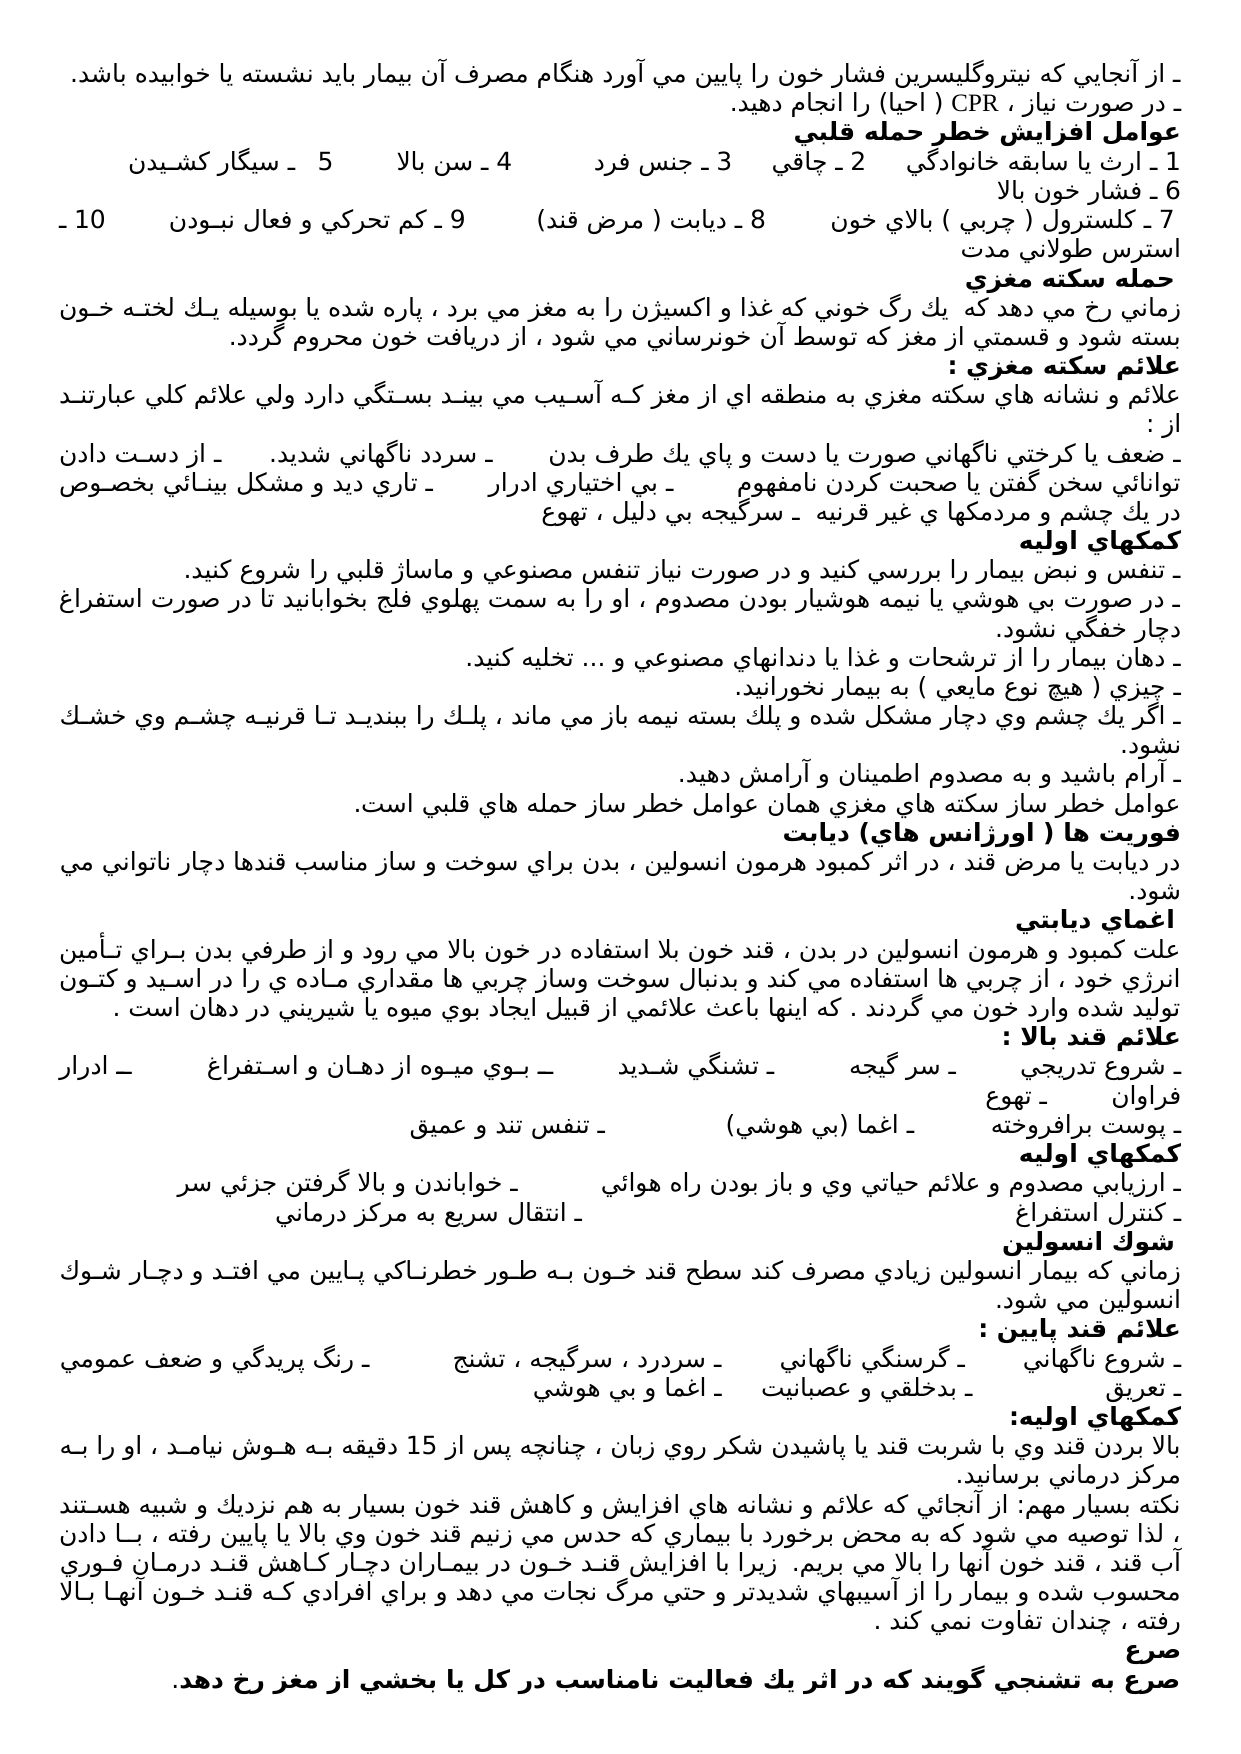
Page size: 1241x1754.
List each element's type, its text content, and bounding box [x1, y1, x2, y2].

text ـ پوست برافروخته ـ اغما (بي هوشي) ـ تنفس تند و عميق [59, 1110, 1181, 1139]
text كمكهاي اوليه [59, 1139, 1181, 1168]
text نكته بسيار مهم: از آنجائي كه علائم و نشانه هاي افزايش و كاهش قند خون بسيار به هم نزديك و شبيه هستند ، لذا توصيه مي شود كه به محض برخورد با بيماري كه حدس مي زنيم قند خون وي بالا يا پايين رفته ، با دادن آب قند ، قند خون آنها را بالا مي بريم. زيرا با افزايش قند خون در بيماران دچار كاهش قند درمان فوري محسوب شده و بيمار را از آسيبهاي شديدتر و حتي مرگ نجات مي دهد و براي افرادي كه قند خون آنها بالا رفته ، چندان تفاوت نمي كند . [59, 1490, 1181, 1636]
text ـ آرام باشيد و به مصدوم اطمينان و آرامش دهيد. [59, 760, 1181, 789]
text ـ تعريق ـ بدخلقي و عصبانيت ـ اغما و بي هوشي [59, 1373, 1181, 1402]
text ـ ضعف يا كرختي ناگهاني صورت يا دست و پاي يك طرف بدن ـ سردد ناگهاني شديد. ـ از دست دادن توانائي سخن گفتن يا صحبت كردن نامفهوم ـ بي اختياري ادرار ـ تاري ديد و مشكل بينائي بخصوص در يك چشم و مردمكها ي غير قرنيه ـ سرگيجه بي دليل ، تهوع [59, 439, 1181, 526]
text بالا بردن قند وي با شربت قند يا پاشيدن شكر روي زبان ، چنانچه پس از 15 دقيقه به هوش نيامد ، او را به مركز درماني برسانيد. [59, 1431, 1181, 1490]
text صرع [59, 1636, 1181, 1665]
text علائم قند بالا : [59, 1022, 1181, 1051]
text ـ ارزيابي مصدوم و علائم حياتي وي و باز بودن راه هوائي ـ خواباندن و بالا گرفتن جزئي سر [59, 1168, 1181, 1198]
text ـ در صورت نياز ، CPR ( احيا) را انجام دهيد. [59, 88, 1181, 117]
text علائم قند پايين : [59, 1314, 1181, 1344]
text عوامل افزايش خطر حمله قلبي [59, 117, 1181, 147]
text ـ شروع ناگهاني ـ گرسنگي ناگهاني ـ سردرد ، سرگيجه ، تشنج ـ رنگ پريدگي و ضعف عمومي [59, 1344, 1181, 1373]
text ـ در صورت بي هوشي يا نيمه هوشيار بودن مصدوم ، او را به سمت پهلوي فلج بخوابانيد تا در صورت استفراغ دچار خفگي نشود. [59, 585, 1181, 643]
text كمكهاي اوليه [59, 526, 1181, 556]
text شوك انسولين [59, 1227, 1181, 1256]
text 1 ـ ارث يا سابقه خانوادگي 2 ـ چاقي 3 ـ جنس فرد 4 ـ سن بالا 5 ـ سيگار كشيدن 6 ـ فشار خون بالا [59, 147, 1181, 205]
text ـ دهان بيمار را از ترشحات و غذا يا دندانهاي مصنوعي و ... تخليه كنيد. [59, 643, 1181, 672]
text ـ تنفس و نبض بيمار را بررسي كنيد و در صورت نياز تنفس مصنوعي و ماساژ قلبي را شروع كنيد. [59, 556, 1181, 585]
text زماني كه بيمار انسولين زيادي مصرف كند سطح قند خون به طور خطرناكي پايين مي افتد و دچار شوك انسولين مي شود. [59, 1256, 1181, 1314]
text ـ شروع تدريجي ـ سر گيجه ـ تشنگي شديد ـ بوي ميوه از دهان و استفراغ ـ ادرار فراوان ـ تهوع [59, 1051, 1181, 1110]
text ـ از آنجايي كه نيتروگليسرين فشار خون را پايين مي آورد هنگام مصرف آن بيمار بايد نشسته يا خوابيده باشد. [59, 59, 1181, 88]
text عوامل خطر ساز سكته هاي مغزي همان عوامل خطر ساز حمله هاي قلبي است. [59, 789, 1181, 818]
text ـ كنترل استفراغ ـ انتقال سريع به مركز درماني [59, 1198, 1181, 1227]
text صرع به تشنجي گويند كه در اثر يك فعاليت نامناسب در كل يا بخشي از مغز رخ دهد. [59, 1665, 1181, 1694]
text علائم و نشانه هاي سكته مغزي به منطقه اي از مغز كه آسيب مي بيند بستگي دارد ولي علائم كلي عبارتند از : [59, 381, 1181, 439]
text 7 ـ كلسترول ( چربي ) بالاي خون 8 ـ ديابت ( مرض قند) 9 ـ كم تحركي و فعال نبودن 10 ـ استرس طولاني مدت [59, 205, 1181, 264]
text كمكهاي اوليه: [59, 1402, 1181, 1431]
text ـ اگر يك چشم وي دچار مشكل شده و پلك بسته نيمه باز مي ماند ، پلك را ببنديد تا قرنيه چشم وي خشك نشود. [59, 701, 1181, 760]
text در ديابت يا مرض قند ، در اثر كمبود هرمون انسولين ، بدن براي سوخت و ساز مناسب قندها دچار ناتواني مي شود. [59, 847, 1181, 906]
text ـ چيزي ( هيچ نوع مايعي ) به بيمار نخورانيد. [59, 672, 1181, 701]
text علائم سكته مغزي : [59, 351, 1181, 381]
text اغماي ديابتي [59, 906, 1181, 935]
text حمله سكته مغزي [59, 264, 1181, 293]
text زماني رخ مي دهد كه يك رگ خوني كه غذا و اكسيژن را به مغز مي برد ، پاره شده يا بوسيله يك لخته خون بسته شود و قسمتي از مغز كه توسط آن خونرساني مي شود ، از دريافت خون محروم گردد. [59, 293, 1181, 351]
text فوريت ها ( اورژانس هاي) ديابت [59, 818, 1181, 847]
text علت كمبود و هرمون انسولين در بدن ، قند خون بلا استفاده در خون بالا مي رود و از طرفي بدن براي تأمين انرژي خود ، از چربي ها استفاده مي كند و بدنبال سوخت وساز چربي ها مقداري ماده ي را در اسيد و كتون توليد شده وارد خون مي گردند . كه اينها باعث علائمي از قبيل ايجاد بوي ميوه يا شيريني در دهان است . [59, 935, 1181, 1022]
